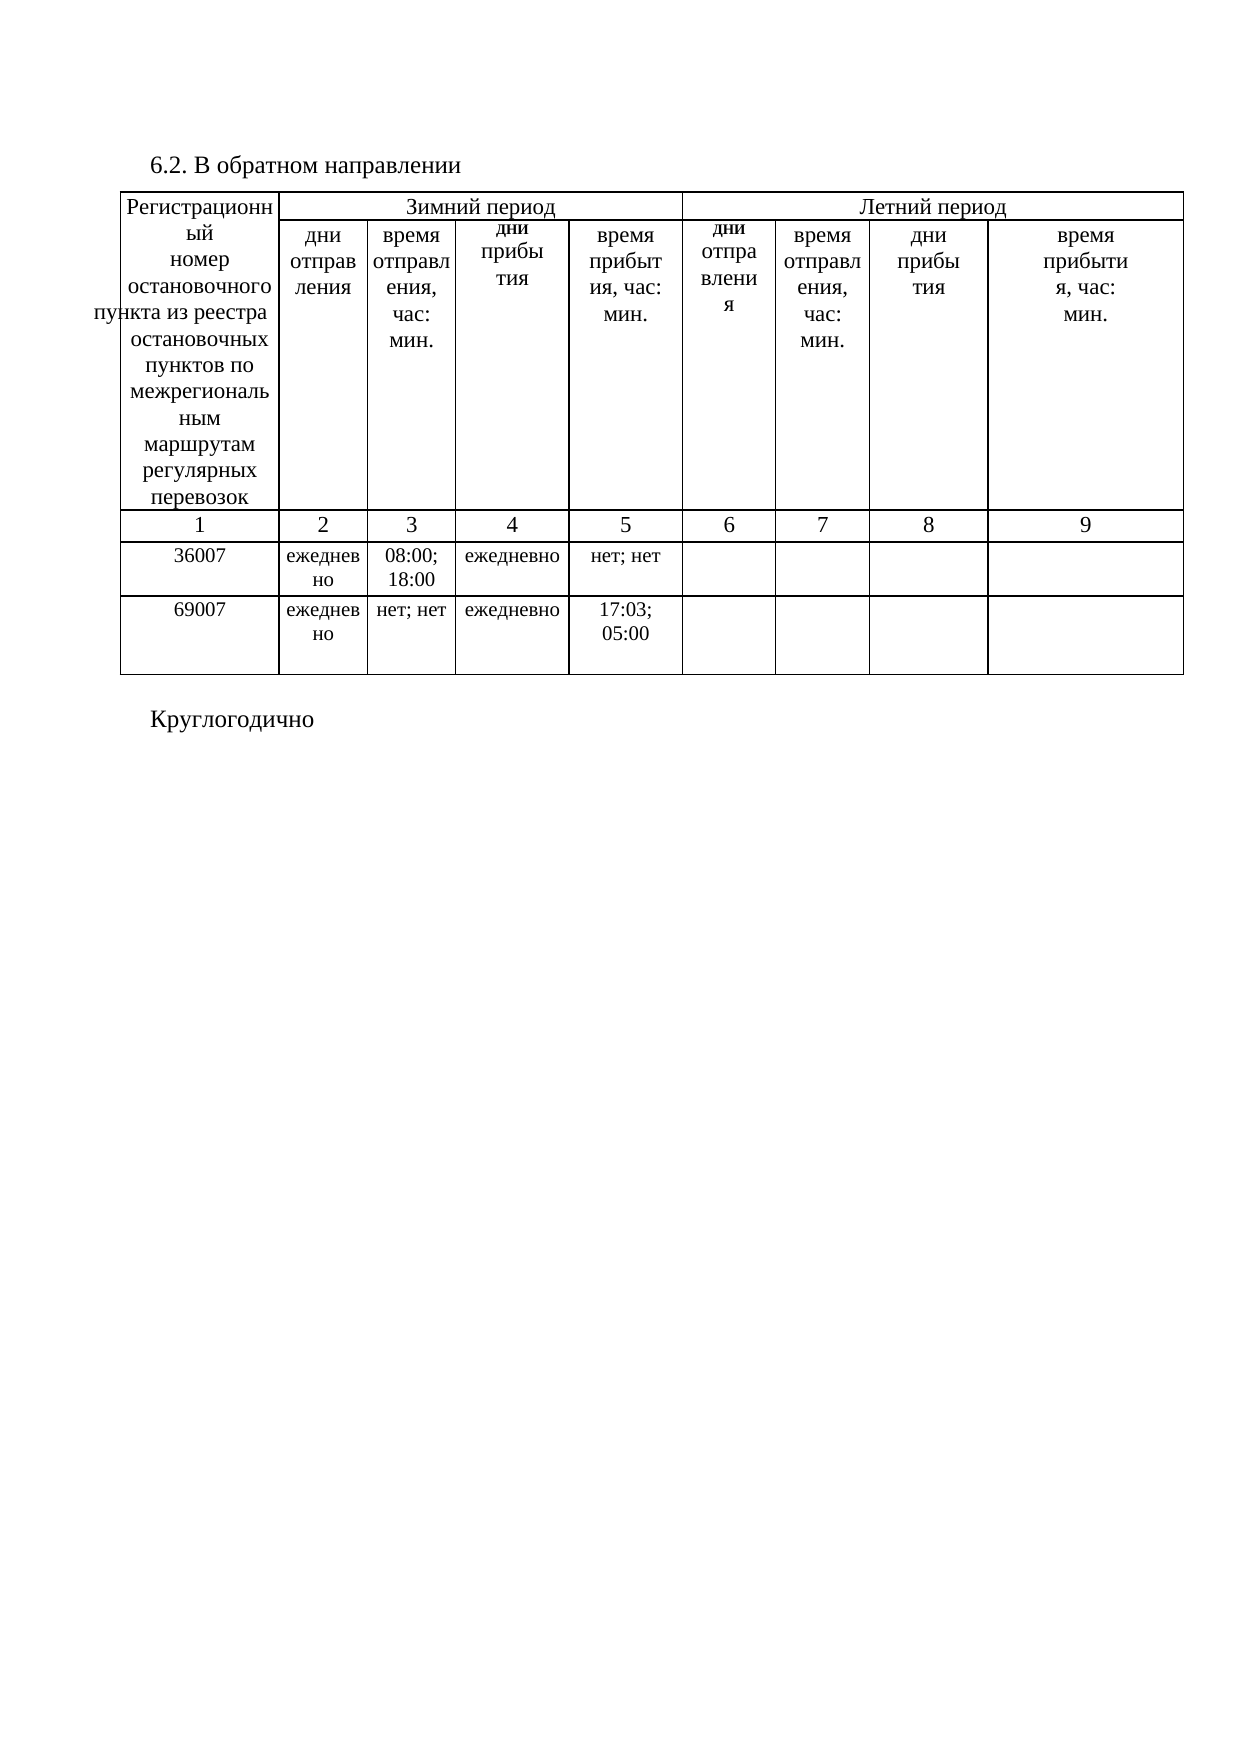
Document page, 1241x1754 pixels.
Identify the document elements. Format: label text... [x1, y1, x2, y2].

table_cell [683, 597, 775, 674]
table_cell 2 [280, 511, 367, 541]
table_cell время прибыт ия, час: мин. [570, 221, 682, 509]
table_cell [989, 597, 1183, 674]
table_cell [776, 543, 869, 595]
table_cell [870, 597, 987, 674]
table_cell 08:00; 18:00 [368, 543, 455, 595]
table_cell 4 [456, 511, 568, 541]
table_cell нет; нет [368, 597, 455, 674]
table_header Зимний период [280, 193, 682, 219]
table_cell дни отправ ления [280, 221, 367, 509]
table_cell 1 [121, 511, 278, 541]
table_cell ежедневно [456, 597, 568, 674]
table_cell дни прибы тия [870, 221, 987, 509]
table_cell [870, 543, 987, 595]
table_header Регистрационный номер остановочного пункта из реестра остановочных пунктов по межрегиональным маршрутам регулярных перевозок [121, 193, 278, 509]
table_cell [989, 543, 1183, 595]
table_cell нет; нет [570, 543, 682, 595]
table_cell ежедневно [280, 543, 367, 595]
table_cell время отправл ения, час: мин. [368, 221, 455, 509]
table_cell 36007 [121, 543, 278, 595]
table_cell ежедневно [280, 597, 367, 674]
table_cell 69007 [121, 597, 278, 674]
table_cell 9 [989, 511, 1183, 541]
table_cell [683, 543, 775, 595]
table_cell время прибыти я, час: мин. [989, 221, 1183, 509]
table_cell ежедневно [456, 543, 568, 595]
table_cell 7 [776, 511, 869, 541]
table_cell 6 [683, 511, 775, 541]
text 6.2. В обратном направлении [150, 150, 1090, 179]
table_cell 3 [368, 511, 455, 541]
table_cell [776, 597, 869, 674]
text Круглогодично [150, 704, 1090, 733]
table_cell ДНИ прибы тия [456, 221, 568, 509]
table_cell ДНИ отпра влени я [683, 221, 775, 509]
table_cell 8 [870, 511, 987, 541]
table_cell время отправл ения, час: мин. [776, 221, 869, 509]
table_header Летний период [683, 193, 1183, 219]
table_cell 17:03; 05:00 [570, 597, 682, 674]
table_cell 5 [570, 511, 682, 541]
